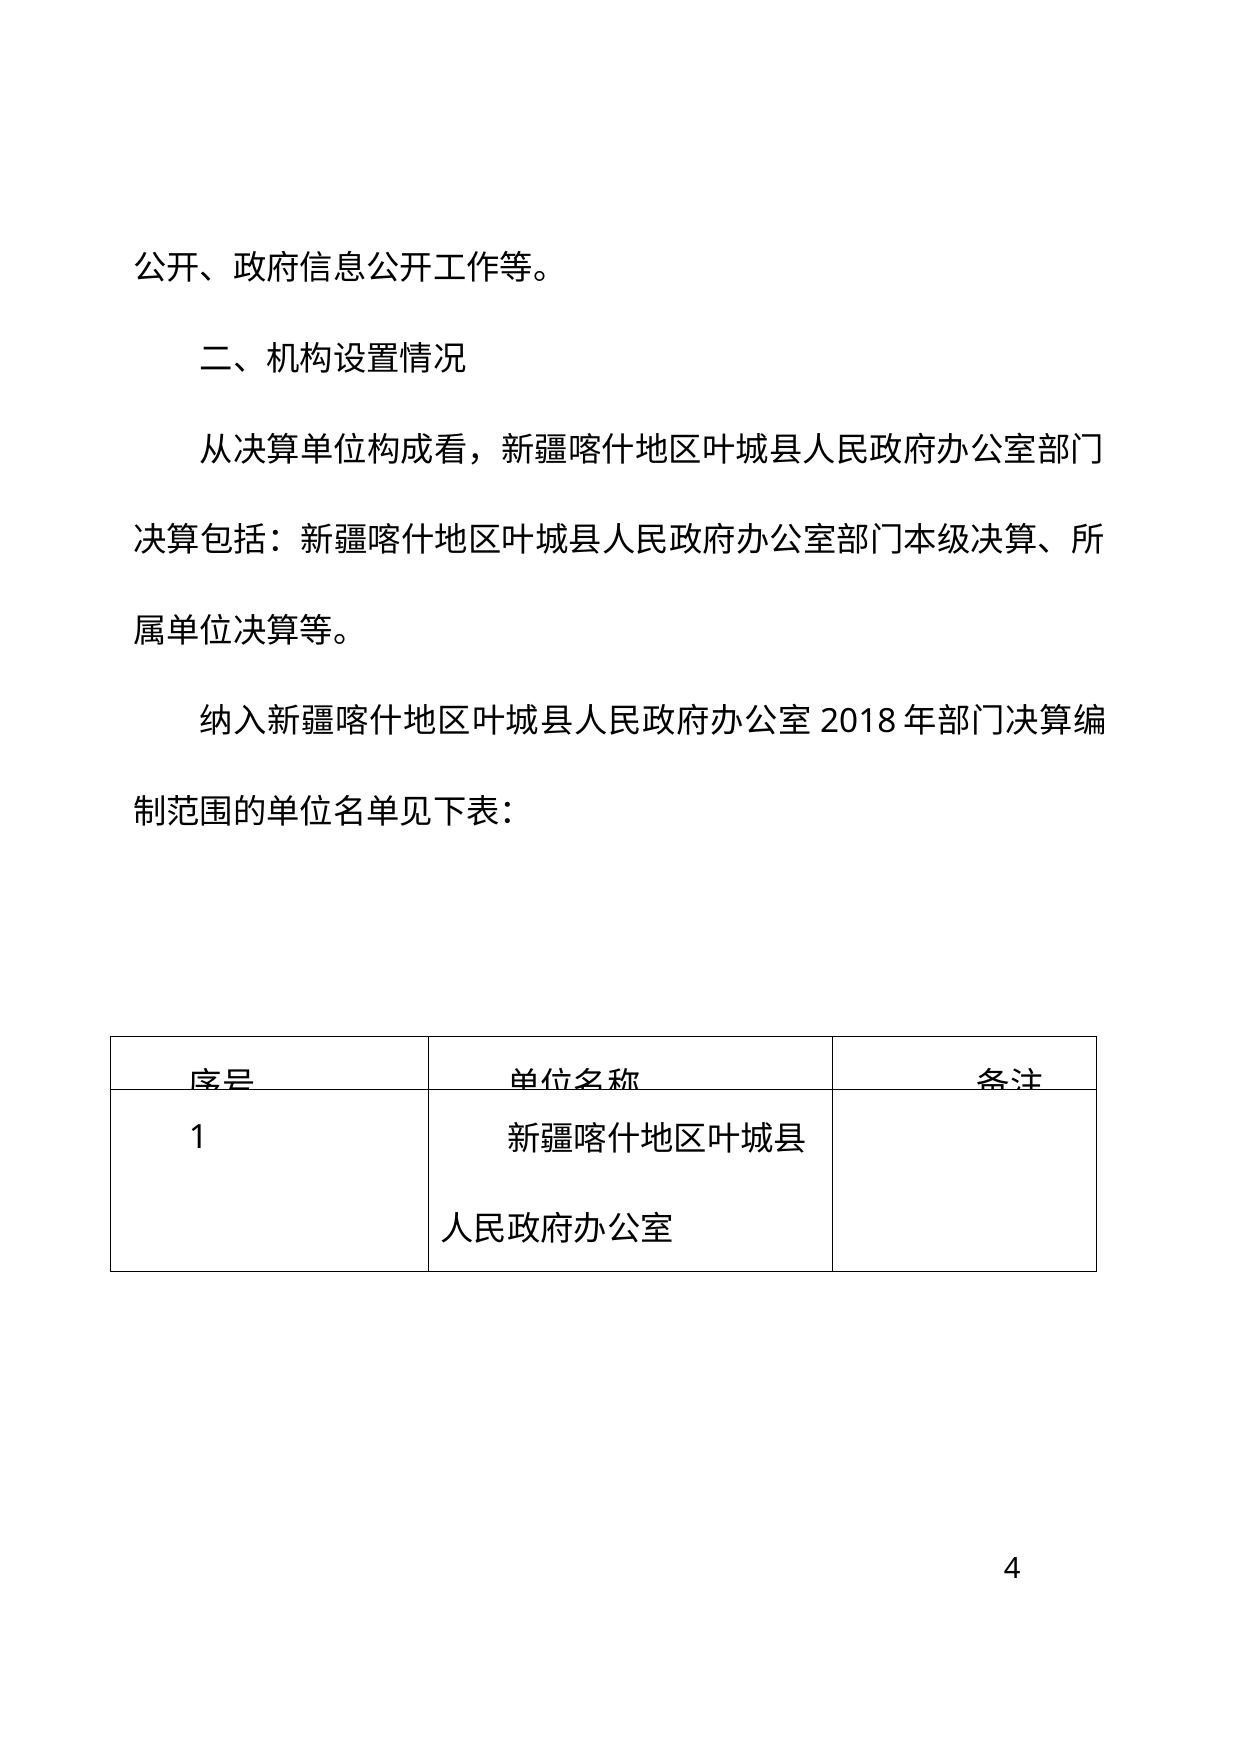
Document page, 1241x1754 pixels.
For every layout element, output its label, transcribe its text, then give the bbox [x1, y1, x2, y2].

text 从决算单位构成看，新疆喀什地区叶城县人民政府办公室部门决算包括：新疆喀什地区叶城县人民政府办公室部门本级决算、所属单位决算等。 [133, 401, 1107, 673]
table_header 单位名称 [429, 1037, 832, 1089]
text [133, 220, 1107, 311]
table_cell 新疆喀什地区叶城县人民政府办公室 [429, 1090, 832, 1271]
table_cell [833, 1090, 1096, 1271]
text 二、机构设置情况 [133, 311, 1107, 401]
text 纳入新疆喀什地区叶城县人民政府办公室2018年部门决算编制范围的单位名单见下表： [133, 673, 1107, 854]
table_header 序号 [111, 1037, 428, 1089]
table_cell 1 [111, 1090, 428, 1271]
table_header 备注 [833, 1037, 1096, 1089]
